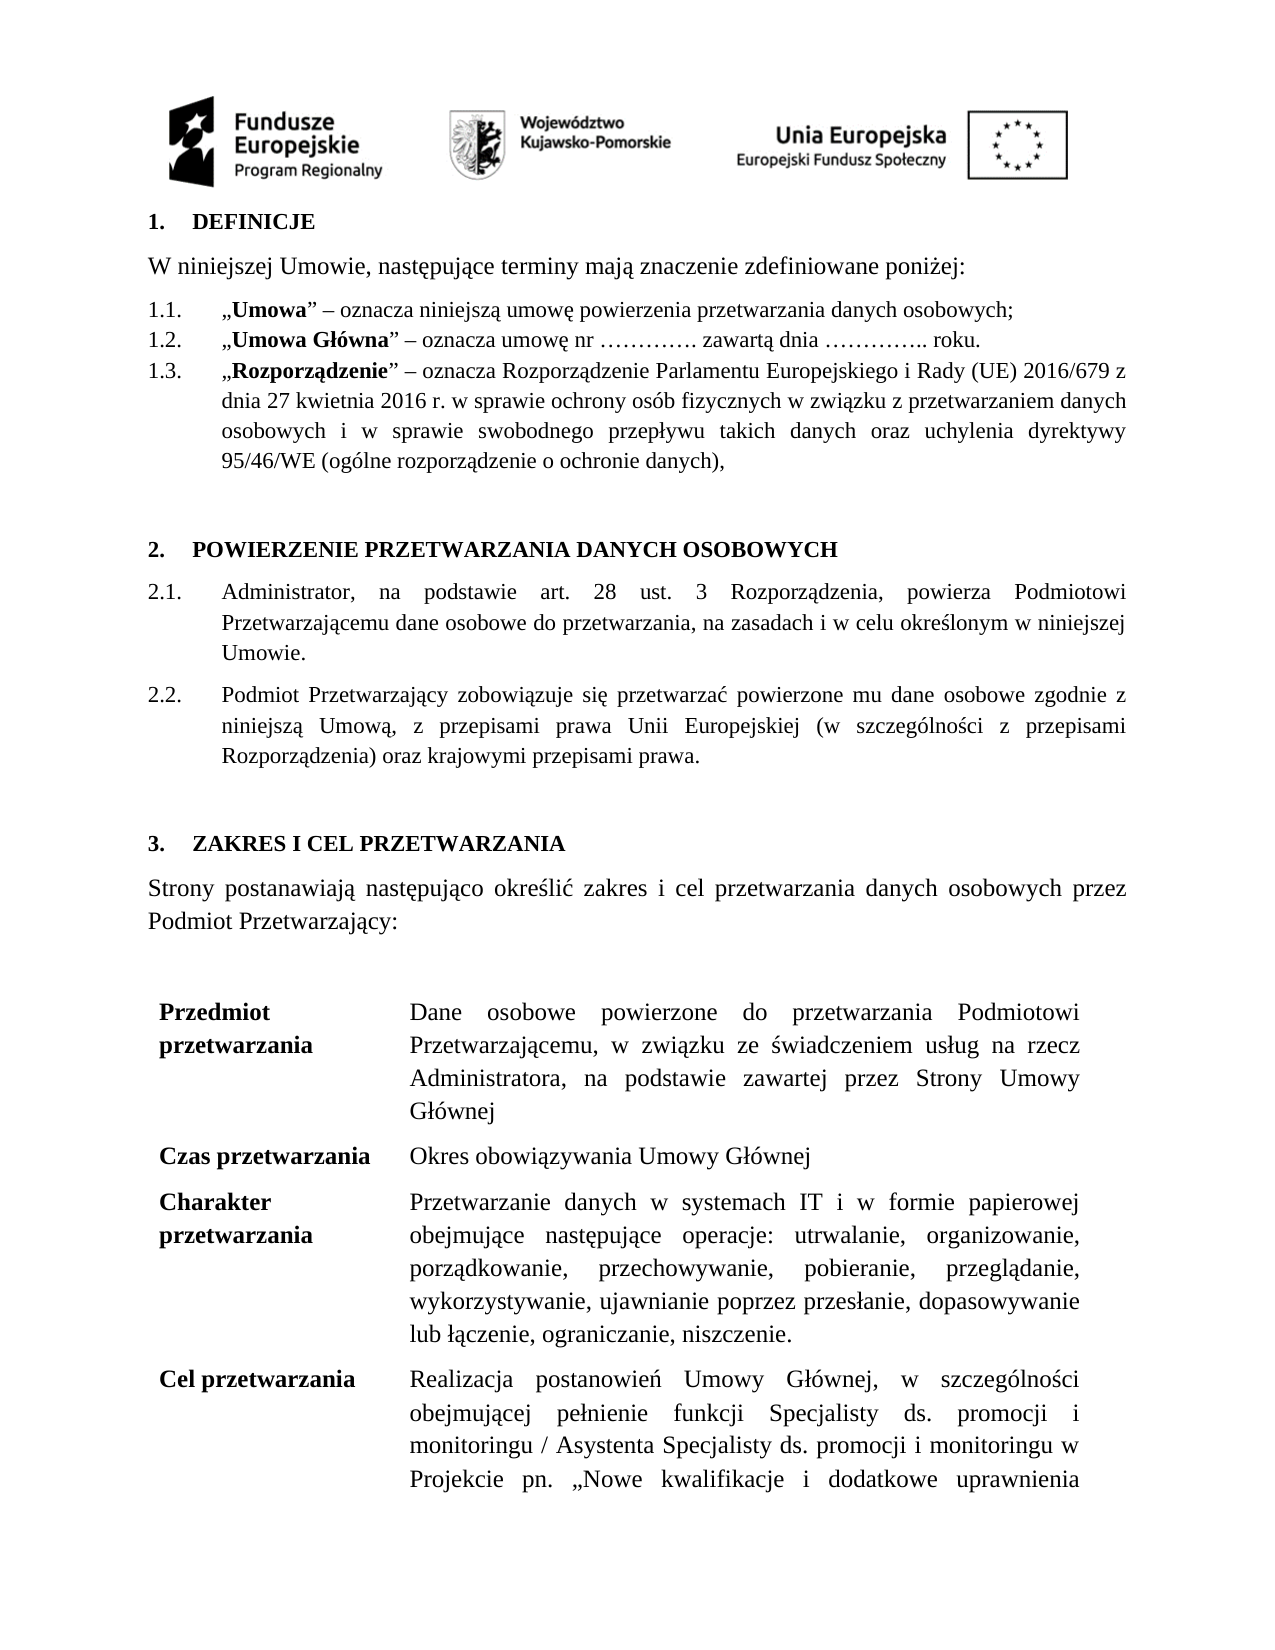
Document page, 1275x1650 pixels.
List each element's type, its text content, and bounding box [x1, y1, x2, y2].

table_cell Przetwarzanie danych w systemach IT i w formie papierowej obejmujące następujące operacje: utrwalanie, organizowanie, porządkowanie, przechowywanie, pobieranie, przeglądanie, wykorzystywanie, ujawnianie poprzez przesłanie, dopasowywanie lub łączenie, ograniczanie, niszczenie. [398, 1187, 1092, 1364]
list ZAKRES I CEL PRZETWARZANIA [148, 830, 1127, 856]
list „Umowa” – oznacza niniejszą umowę powierzenia przetwarzania danych osobowych; [148, 296, 1127, 323]
table_cell Cel przetwarzania [148, 1365, 398, 1492]
list Podmiot Przetwarzający zobowiązuje się przetwarzać powierzone mu dane osobowe zgodnie z niniejszą Umową, z przepisami prawa Unii Europejskiej (w szczególności z przepisami Rozporządzenia) oraz krajowymi przepisami prawa. [148, 681, 1127, 768]
text Strony postanawiają następująco określić zakres i cel przetwarzania danych osobowych przez Podmiot Przetwarzający: [148, 873, 1127, 934]
table_cell Okres obowiązywania Umowy Głównej [398, 1141, 1092, 1187]
list DEFINICJE [148, 208, 1127, 234]
list Administrator, na podstawie art. 28 ust. 3 Rozporządzenia, powierza Podmiotowi Przetwarzającemu dane osobowe do przetwarzania, na zasadach i w celu określonym w niniejszej Umowie. [148, 578, 1127, 665]
table_header Dane osobowe powierzone do przetwarzania Podmiotowi Przetwarzającemu, w związku ze świadczeniem usług na rzecz Administratora, na podstawie zawartej przez Strony Umowy Głównej [398, 997, 1092, 1141]
table_cell Charakter przetwarzania [148, 1187, 398, 1364]
table_cell Czas przetwarzania [148, 1141, 398, 1187]
table_header Przedmiot przetwarzania [148, 997, 398, 1141]
picture [147, 73, 1090, 209]
list POWIERZENIE PRZETWARZANIA DANYCH OSOBOWYCH [148, 536, 1127, 562]
text W niniejszej Umowie, następujące terminy mają znaczenie zdefiniowane poniżej: [148, 251, 1127, 279]
list „Umowa Główna” – oznacza umowę nr …………. zawartą dnia ………….. roku. [148, 327, 1127, 353]
list „Rozporządzenie” – oznacza Rozporządzenie Parlamentu Europejskiego i Rady (UE) 2016/679 z dnia 27 kwietnia 2016 r. w sprawie ochrony osób fizycznych w związku z przetwarzaniem danych osobowych i w sprawie swobodnego przepływu takich danych oraz uchylenia dyrektywy 95/46/WE (ogólne rozporządzenie o ochronie danych), [148, 357, 1127, 474]
